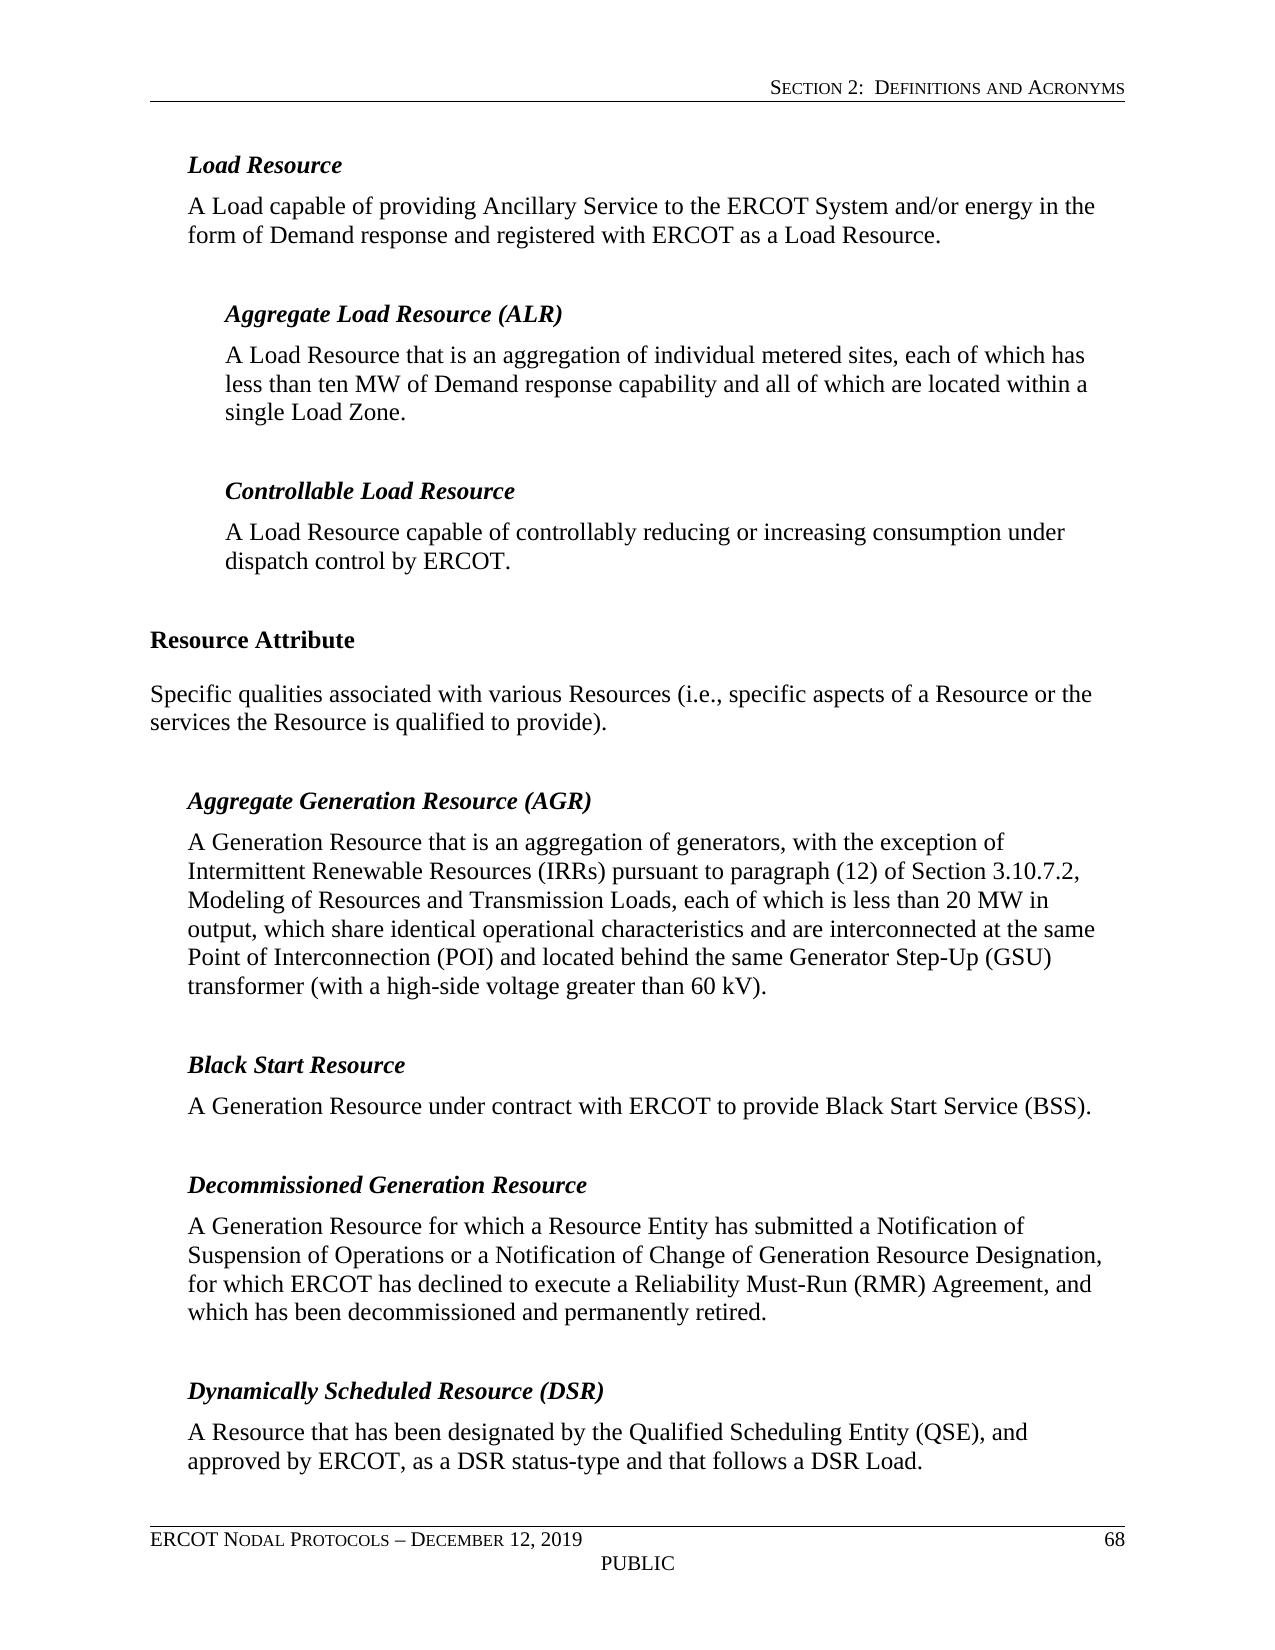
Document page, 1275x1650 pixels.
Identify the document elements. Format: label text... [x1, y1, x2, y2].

text Load Resource [187, 150, 1125, 179]
text A Load capable of providing Ancillary Service to the ERCOT System and/or energy in the form of Demand response and registered with ERCOT as a Load Resource. [187, 191, 1125, 249]
text Aggregate Load Resource (ALR) [225, 299, 1125, 327]
text Aggregate Generation Resource (AGR) [187, 786, 1125, 815]
text Specific qualities associated with various Resources (i.e., specific aspects of a Resource or the services the Resource is qualified to provide). [150, 679, 1125, 736]
text Resource Attribute [150, 625, 1125, 654]
text Decommissioned Generation Resource [187, 1170, 1125, 1199]
text A Resource that has been designated by the Qualified Scheduling Entity (QSE), and approved by ERCOT, as a DSR status-type and that follows a DSR Load. [187, 1417, 1125, 1475]
text A Load Resource that is an aggregation of individual metered sites, each of which has less than ten MW of Demand response capability and all of which are located within a single Load Zone. [225, 340, 1125, 426]
text Black Start Resource [187, 1050, 1125, 1079]
text Dynamically Scheduled Resource (DSR) [187, 1376, 1125, 1405]
text A Generation Resource under contract with ERCOT to provide Black Start Service (BSS). [150, 1091, 1125, 1120]
text A Generation Resource for which a Resource Entity has submitted a Notification of Suspension of Operations or a Notification of Change of Generation Resource Designation, for which ERCOT has declined to execute a Reliability Must-Run (RMR) Agreement, and which has been decommissioned and permanently retired. [187, 1211, 1125, 1326]
text Controllable Load Resource [225, 476, 1125, 505]
text A Load Resource capable of controllably reducing or increasing consumption under dispatch control by ERCOT. [225, 517, 1125, 575]
text A Generation Resource that is an aggregation of generators, with the exception of Intermittent Renewable Resources (IRRs) pursuant to paragraph (12) of Section 3.10.7.2, Modeling of Resources and Transmission Loads, each of which is less than 20 MW in output, which share identical operational characteristics and are interconnected at the same Point of Interconnection (POI) and located behind the same Generator Step-Up (GSU) transformer (with a high-side voltage greater than 60 kV). [187, 827, 1125, 1000]
